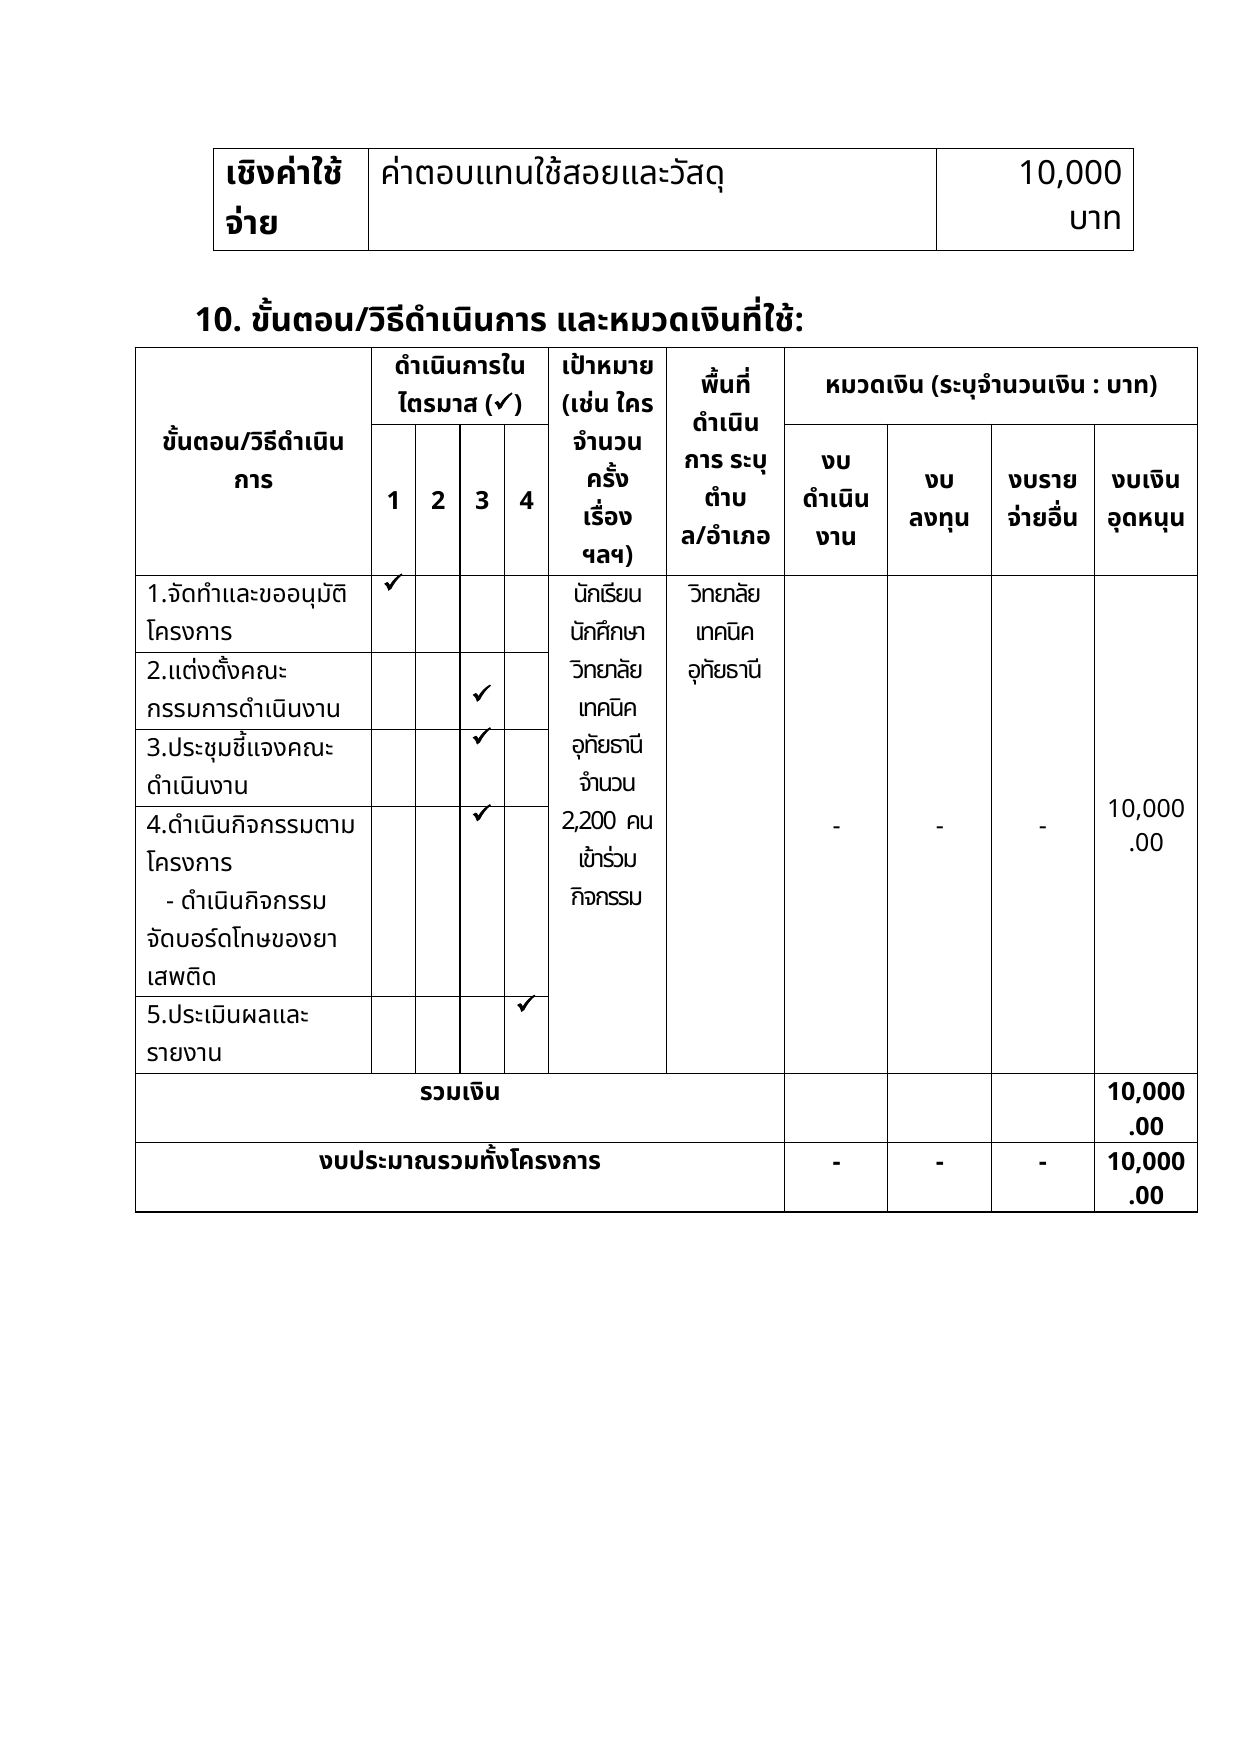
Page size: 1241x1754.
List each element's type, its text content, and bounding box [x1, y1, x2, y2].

table_cell 10,000 บาท [937, 149, 1133, 249]
table_cell - [785, 1143, 887, 1211]
table_cell 1 [372, 425, 415, 575]
table_cell งบลงทุน [888, 425, 991, 575]
table_cell [785, 1074, 887, 1142]
table_cell [372, 997, 415, 1073]
table_cell [372, 576, 415, 652]
table_cell งบดำเนินงาน [785, 425, 887, 575]
table_cell 10,000.00 [1095, 576, 1197, 1073]
table_cell [888, 1074, 991, 1142]
table_cell นักเรียนนักศึกษาวิทยาลัยเทคนิคอุทัยธานี จำนวน 2,200 คน เข้าร่วมกิจกรรม [549, 576, 666, 1073]
table_cell - [888, 1143, 991, 1211]
table_cell [416, 807, 459, 996]
table_cell งบเงินอุดหนุน [1095, 425, 1197, 575]
table_cell 3 [461, 425, 504, 575]
table_cell [505, 576, 548, 652]
table_header ขั้นตอน/วิธีดำเนินการ [136, 348, 371, 575]
table_cell [461, 576, 504, 652]
table_cell - [888, 576, 991, 1073]
table_cell [372, 653, 415, 729]
table_cell 5.ประเมินผลและรายงาน [136, 997, 371, 1073]
table_cell [505, 730, 548, 806]
table_cell ค่าตอบแทนใช้สอยและวัสดุ [369, 149, 936, 249]
table_header หมวดเงิน (ระบุจำนวนเงิน : บาท) [785, 348, 1197, 423]
table_cell 3.ประชุมชี้แจงคณะดำเนินงาน [136, 730, 371, 806]
table_cell 4.ดำเนินกิจกรรมตามโครงการ - ดำเนินกิจกรรม จัดบอร์ดโทษของยาเสพติด [136, 807, 371, 996]
table_cell งบประมาณรวมทั้งโครงการ [136, 1143, 784, 1211]
table_cell [505, 997, 548, 1073]
table_cell 10,000.00 [1095, 1143, 1197, 1211]
table_header พื้นที่ดำเนินการ ระบุ ตำบล/อำเภอ [667, 348, 784, 575]
table_cell - [992, 576, 1094, 1073]
table_cell วิทยาลัยเทคนิค อุทัยธานี [667, 576, 784, 1073]
table_cell 1.จัดทำและขออนุมัติโครงการ [136, 576, 371, 652]
table_cell [372, 730, 415, 806]
table_cell [461, 653, 504, 729]
table_cell [416, 576, 459, 652]
table_cell งบรายจ่ายอื่น [992, 425, 1094, 575]
table_cell - [785, 576, 887, 1073]
table_cell เชิงค่าใช้จ่าย [214, 149, 368, 249]
list 10. ขั้นตอน/วิธีดำเนินการ และหมวดเงินที่ใช้: [194, 296, 1122, 347]
table_cell [505, 807, 548, 996]
table_cell 4 [505, 425, 548, 575]
table_cell 2 [416, 425, 459, 575]
table_cell - [992, 1143, 1094, 1211]
table_cell [416, 653, 459, 729]
table_header เป้าหมาย (เช่น ใคร จำนวนครั้ง เรื่อง ฯลฯ) [549, 348, 666, 575]
table_cell [461, 997, 504, 1073]
table_cell [461, 807, 504, 996]
table_cell [416, 997, 459, 1073]
table_cell 10,000.00 [1095, 1074, 1197, 1142]
table_cell 2.แต่งตั้งคณะกรรมการดำเนินงาน [136, 653, 371, 729]
table_cell รวมเงิน [136, 1074, 784, 1142]
table_cell [992, 1074, 1094, 1142]
table_cell [416, 730, 459, 806]
table_cell [461, 730, 504, 806]
table_header ดำเนินการใน ไตรมาส () [372, 348, 548, 423]
table_cell [372, 807, 415, 996]
table_cell [505, 653, 548, 729]
